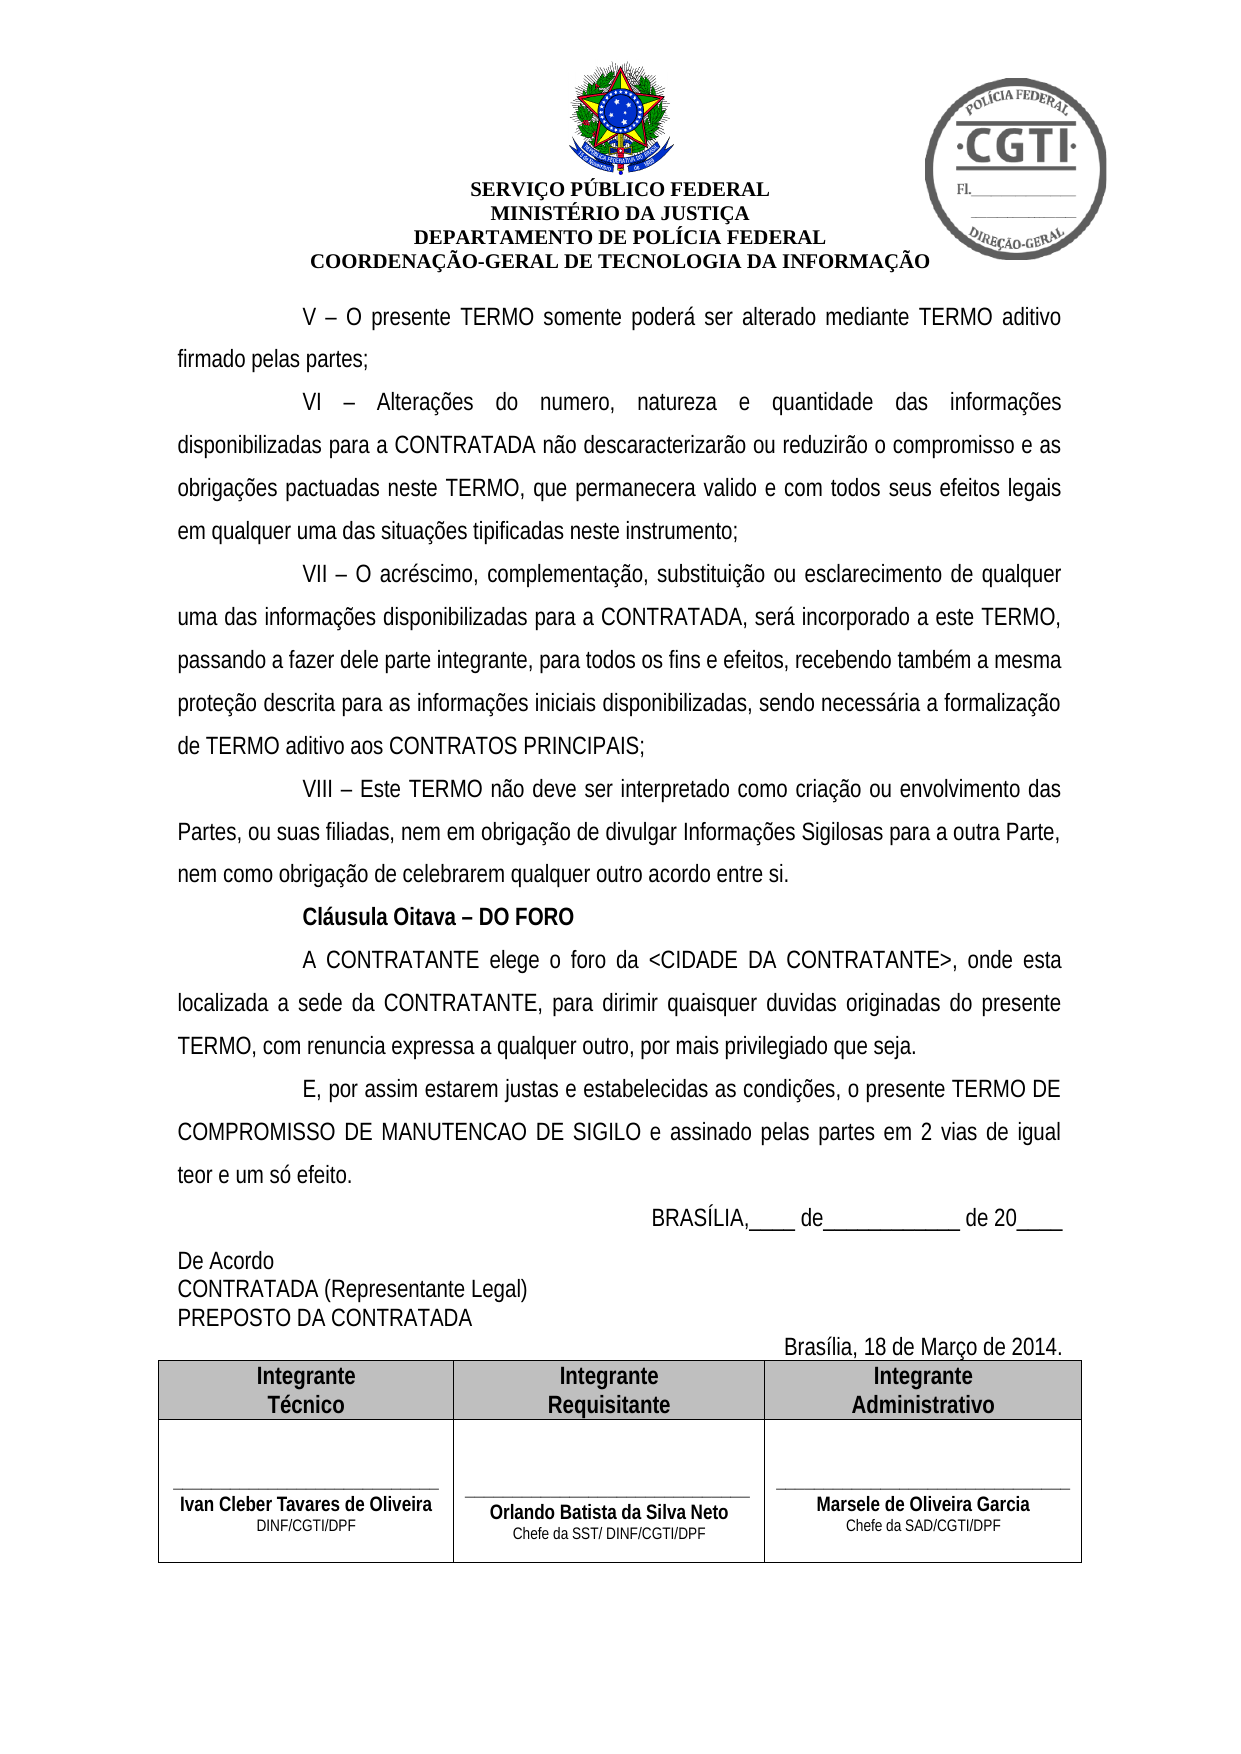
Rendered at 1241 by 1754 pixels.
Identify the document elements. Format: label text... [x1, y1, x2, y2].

table_cell _______________________________ Marsele de Oliveira Garcia Chefe da SAD/CGTI/DPF [765, 1420, 1081, 1562]
text CONTRATADA (Representante Legal) [177, 1274, 1063, 1303]
text VII – O acréscimo, complementação, substituição ou esclarecimento de qualquer uma das informações disponibilizadas para a CONTRATADA, será incorporado a este TERMO, passando a fazer dele parte integrante, para todos os fins e efeitos, recebendo também a mesma proteção descrita para as informações iniciais disponibilizadas, sendo necessária a formalização de TERMO aditivo aos CONTRATOS PRINCIPAIS; [177, 559, 1063, 759]
subtitle Brasília, 18 de Março de 2014. [177, 1332, 1063, 1360]
table_header Integrante Requisitante [454, 1361, 764, 1419]
table_cell ____________________________ Ivan Cleber Tavares de Oliveira DINF/CGTI/DPF [159, 1420, 453, 1562]
picture [925, 78, 1107, 260]
text VI – Alterações do numero, natureza e quantidade das informações disponibilizadas para a CONTRATADA não descaracterizarão ou reduzirão o compromisso e as obrigações pactuadas neste TERMO, que permanecera valido e com todos seus efeitos legais em qualquer uma das situações tipificadas neste instrumento; [177, 387, 1063, 545]
text VIII – Este TERMO não deve ser interpretado como criação ou envolvimento das Partes, ou suas filiadas, nem em obrigação de divulgar Informações Sigilosas para a outra Parte, nem como obrigação de celebrarem qualquer outro acordo entre si. [177, 774, 1063, 888]
text De Acordo [177, 1246, 1063, 1274]
table_header Integrante Administrativo [765, 1361, 1081, 1419]
text BRASÍLIA,____ de____________ de 20____ [177, 1203, 1063, 1231]
text A CONTRATANTE elege o foro da <CIDADE DA CONTRATANTE>, onde esta localizada a sede da CONTRATANTE, para dirimir quaisquer duvidas originadas do presente TERMO, com renuncia expressa a qualquer outro, por mais privilegiado que seja. [177, 945, 1063, 1060]
text PREPOSTO DA CONTRATADA [177, 1303, 1063, 1332]
text E, por assim estarem justas e estabelecidas as condições, o presente TERMO DE COMPROMISSO DE MANUTENCAO DE SIGILO e assinado pelas partes em 2 vias de igual teor e um só efeito. [177, 1074, 1063, 1188]
table_cell ______________________________ Orlando Batista da Silva Neto Chefe da SST/ DINF/CGTI/DPF [454, 1420, 764, 1562]
picture [563, 59, 677, 177]
text Cláusula Oitava – DO FORO [177, 902, 1063, 931]
text V – O presente TERMO somente poderá ser alterado mediante TERMO aditivo firmado pelas partes; [177, 302, 1063, 373]
table_header Integrante Técnico [159, 1361, 453, 1419]
